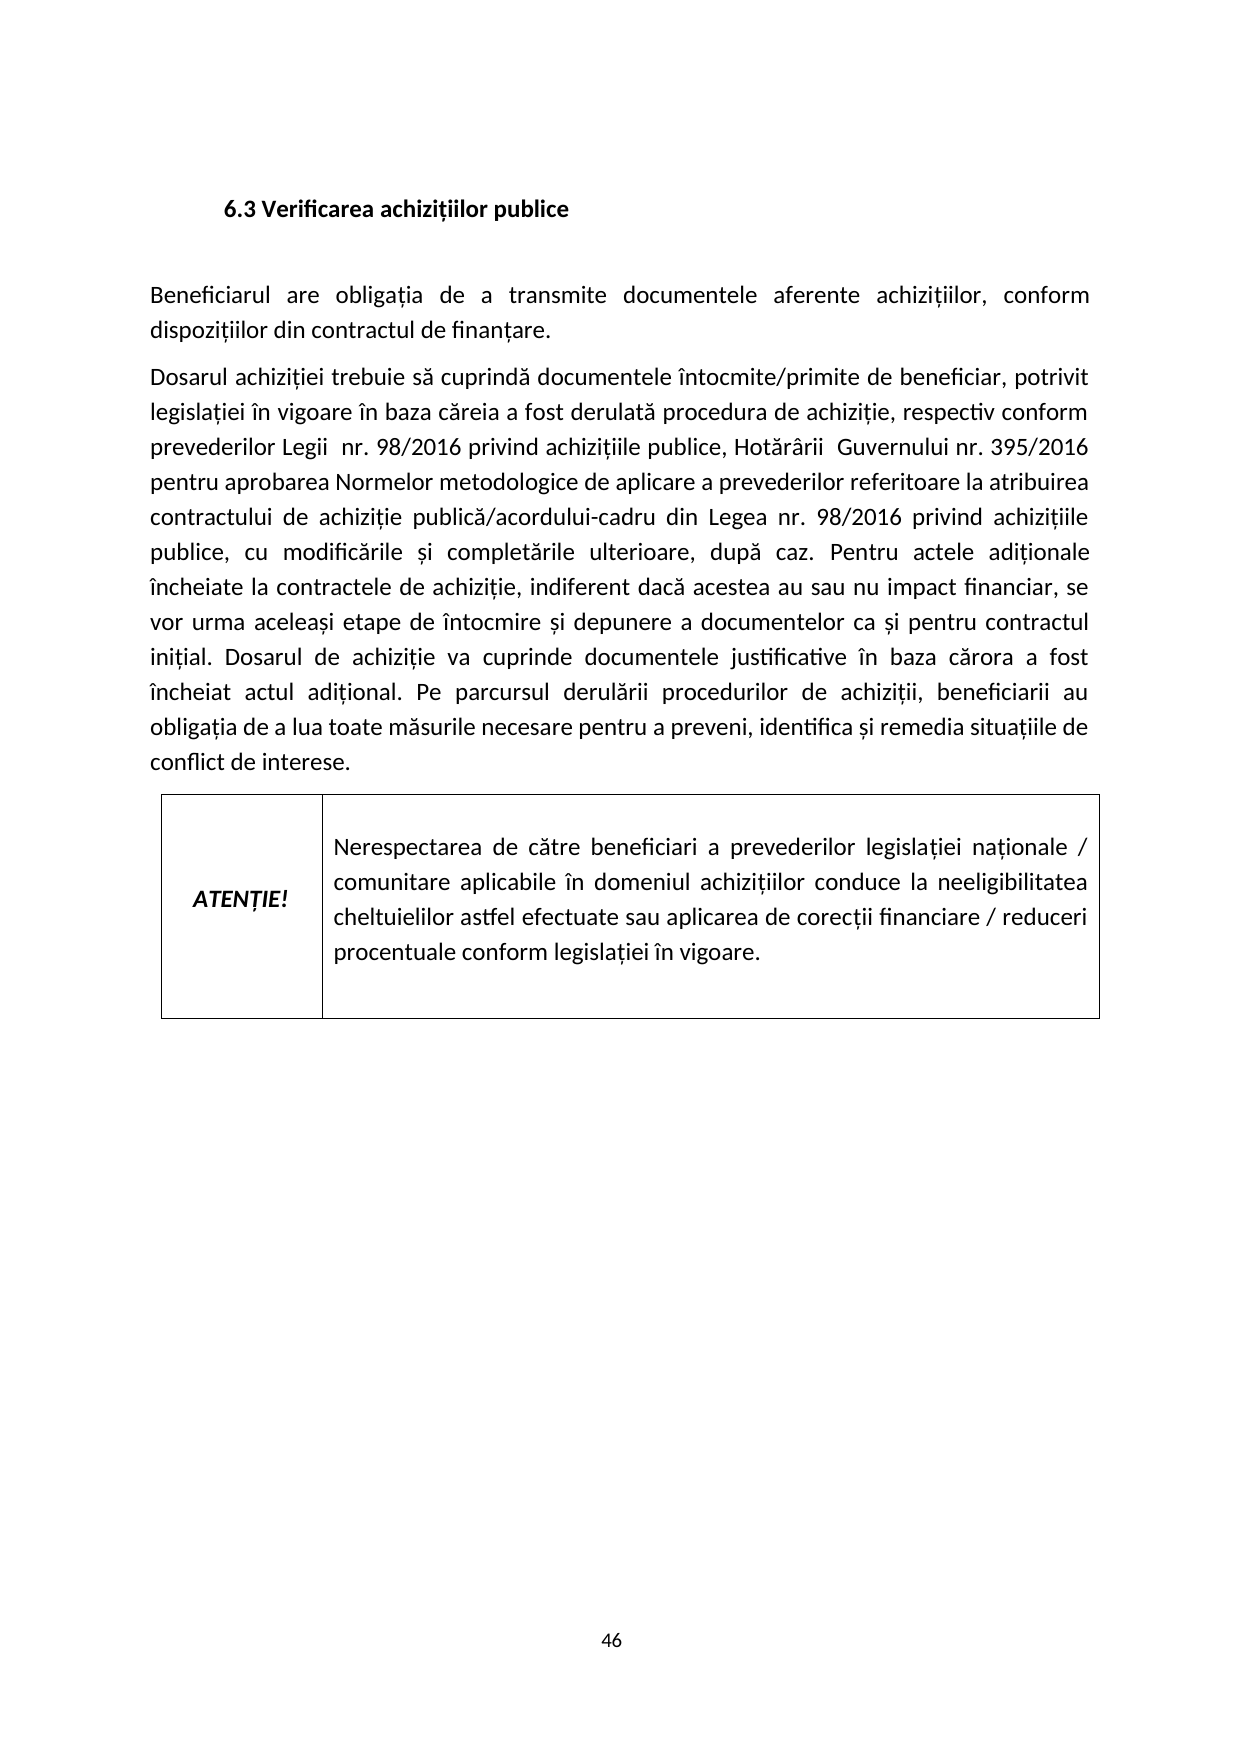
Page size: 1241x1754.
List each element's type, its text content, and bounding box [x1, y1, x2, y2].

table_header Nerespectarea de către beneficiari a prevederilor legislației naționale / comunitare aplicabile în domeniul achizițiilor conduce la neeligibilitatea cheltuielilor astfel efectuate sau aplicarea de corecții financiare / reduceri procentuale conform legislației în vigoare. [323, 795, 1099, 1018]
text Beneficiarul are obligația de a transmite documentele aferente achizițiilor, conform dispozițiilor din contractul de finanțare. [150, 279, 1090, 344]
text 6.3 Verificarea achizițiilor publice [150, 193, 1090, 223]
text Dosarul achiziţiei trebuie să cuprindă documentele întocmite/primite de beneficiar, potrivit legislaţiei în vigoare în baza căreia a fost derulată procedura de achiziţie, respectiv conform prevederilor Legii nr. 98/2016 privind achizițiile publice, Hotărârii Guvernului nr. 395/2016 pentru aprobarea Normelor metodologice de aplicare a prevederilor referitoare la atribuirea contractului de achiziţie publică/acordului-cadru din Legea nr. 98/2016 privind achiziţiile publice, cu modificările şi completările ulterioare, după caz. Pentru actele adiţionale încheiate la contractele de achiziţie, indiferent dacă acestea au sau nu impact financiar, se vor urma aceleaşi etape de întocmire şi depunere a documentelor ca şi pentru contractul iniţial. Dosarul de achiziţie va cuprinde documentele justificative în baza cărora a fost încheiat actul adiţional. Pe parcursul derulării procedurilor de achiziţii, beneficiarii au obligaţia de a lua toate măsurile necesare pentru a preveni, identifica şi remedia situaţiile de conflict de interese. [150, 362, 1090, 777]
table_header ATENŢIE! [162, 795, 322, 1018]
